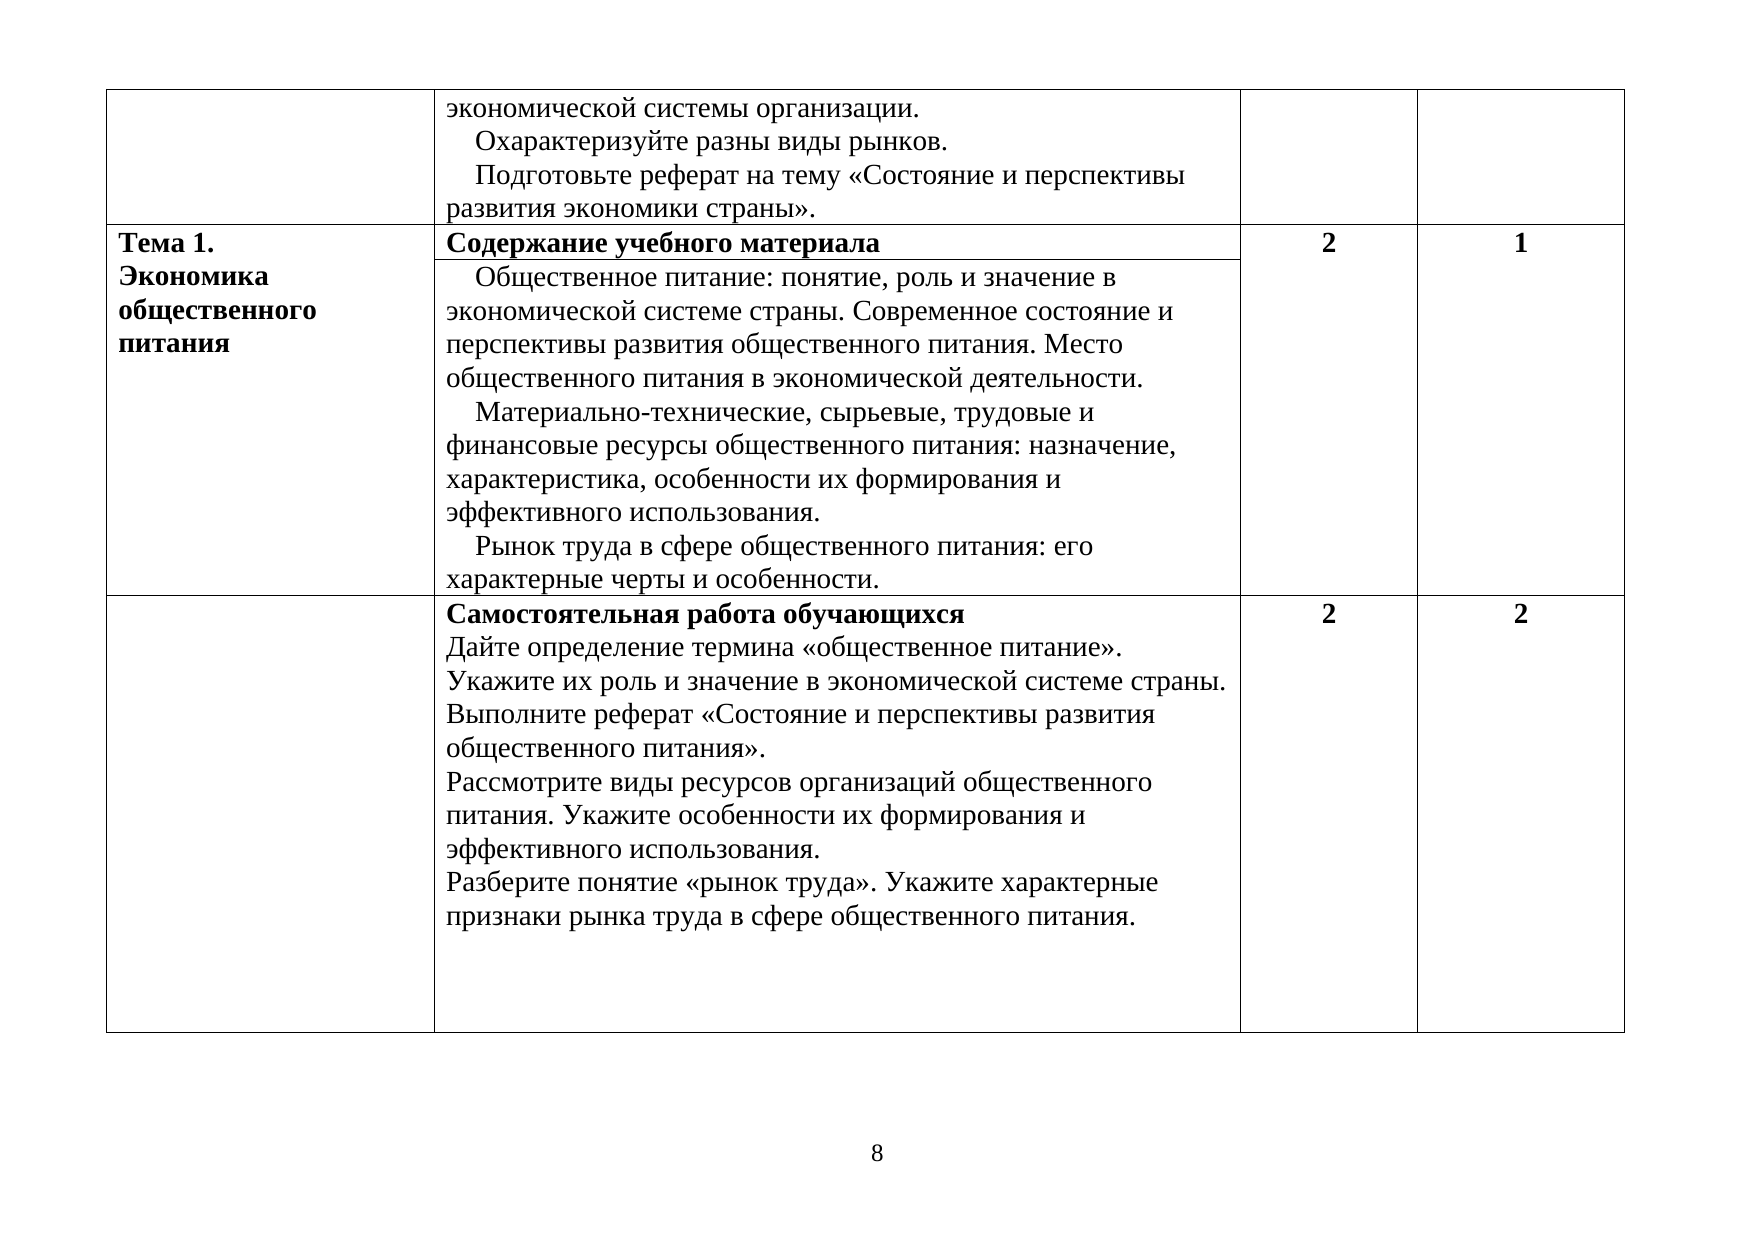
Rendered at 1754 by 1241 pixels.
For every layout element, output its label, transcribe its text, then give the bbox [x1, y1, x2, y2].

table_cell Тема 1. Экономика общественного питания [107, 225, 434, 595]
table_cell 2 [1241, 596, 1417, 1032]
table_cell 2 [1418, 90, 1624, 224]
table_cell 1 [1418, 225, 1624, 595]
table_cell 2 [1418, 596, 1624, 1032]
table_cell Общественное питание: понятие, роль и значение в экономической системе страны. Современное состояние и перспективы развития общественного питания. Место общественного питания в экономической деятельности. Материально-технические, сырьевые, трудовые и финансовые ресурсы общественного питания: назначение, характеристика, особенности их формирования и эффективного использования. Рынок труда в сфере общественного питания: его характерные черты и особенности. [435, 260, 1240, 595]
table_cell Содержание учебного материала [435, 225, 1240, 258]
table_cell 2 [1241, 90, 1417, 224]
table_cell [107, 596, 434, 1032]
table_cell 2 [1241, 225, 1417, 595]
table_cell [435, 90, 1240, 224]
table_cell Самостоятельная работа обучающихся Дайте определение термина «общественное питание». Укажите их роль и значение в экономической системе страны. Выполните реферат «Состояние и перспективы развития общественного питания». Рассмотрите виды ресурсов организаций общественного питания. Укажите особенности их формирования и эффективного использования. Разберите понятие «рынок труда». Укажите характерные признаки рынка труда в сфере общественного питания. [435, 596, 1240, 1032]
